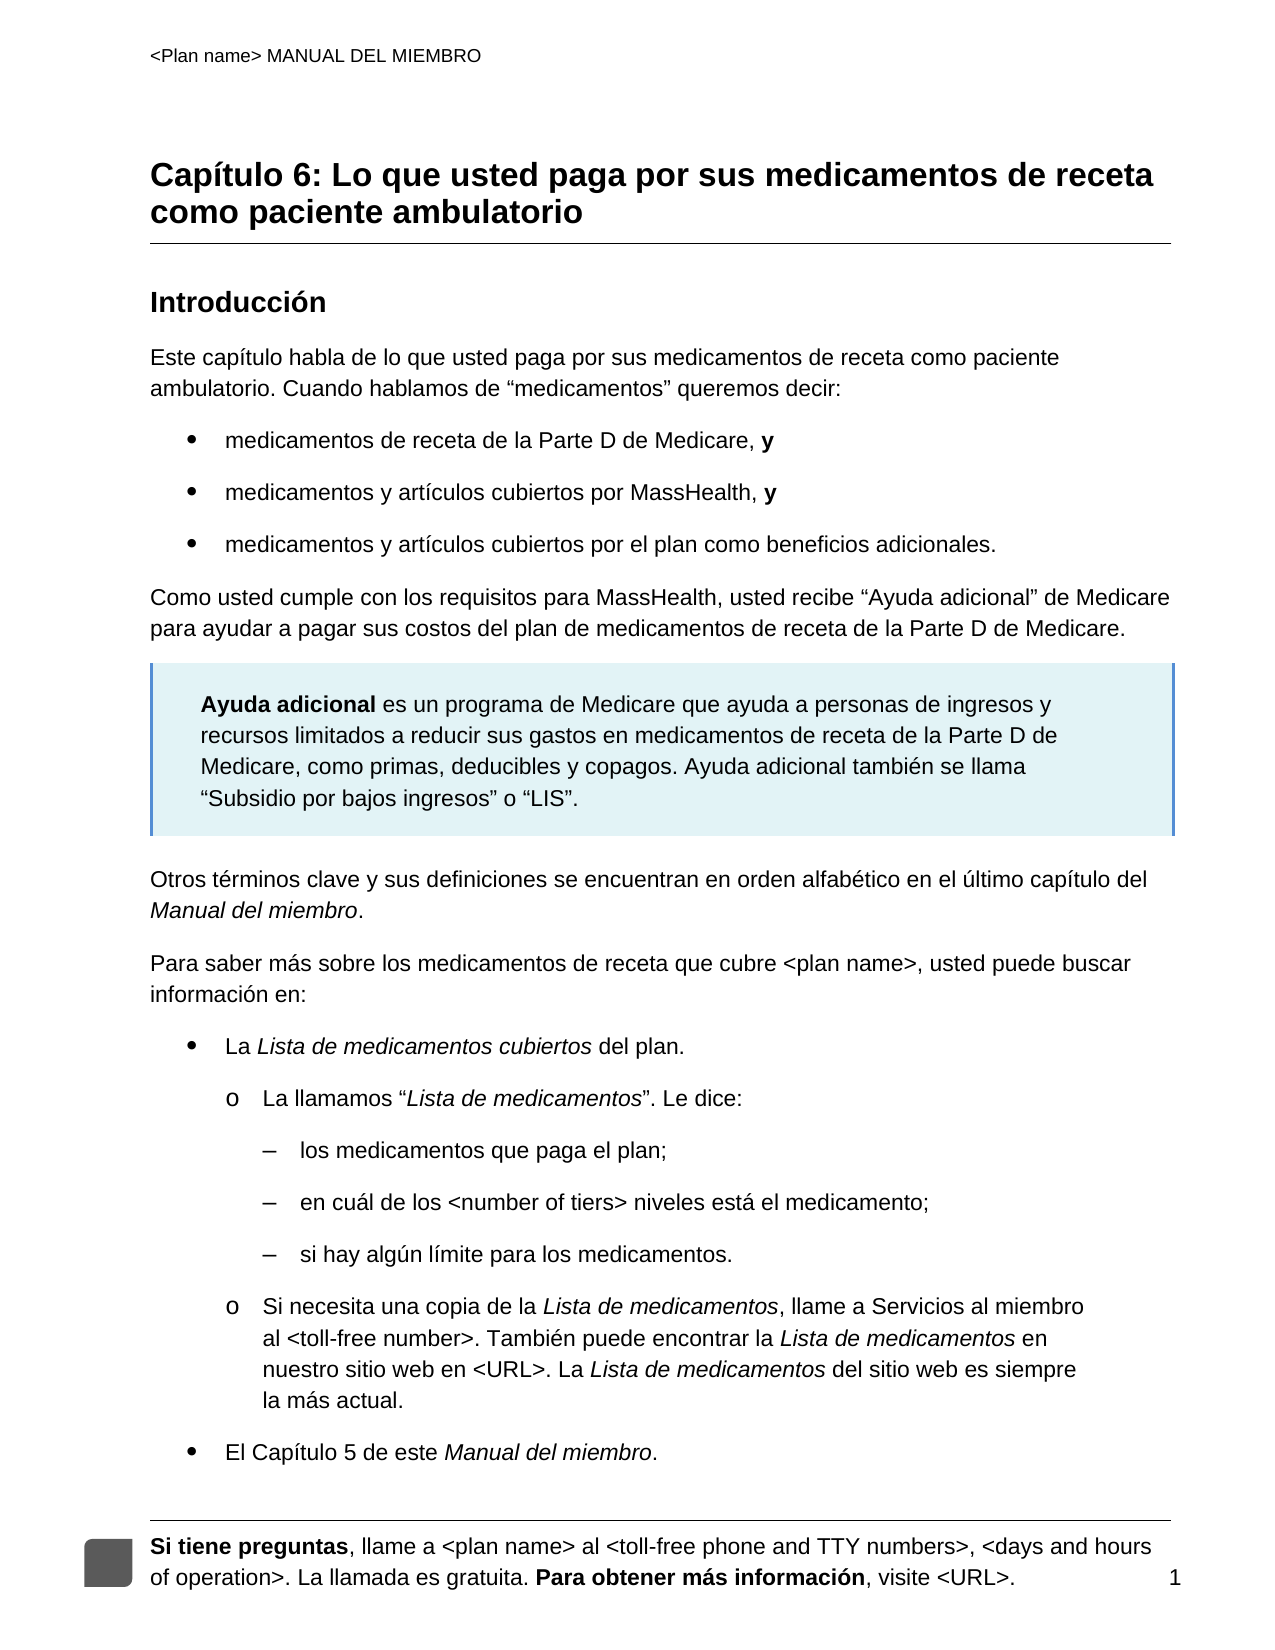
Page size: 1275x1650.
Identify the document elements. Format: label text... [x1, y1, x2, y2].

text Como usted cumple con los requisitos para MassHealth, usted recibe “Ayuda adicional” de Medicare para ayudar a pagar sus costos del plan de medicamentos de receta de la Parte D de Medicare. [150, 580, 1171, 642]
list El Capítulo 5 de este Manual del miembro. [187, 1436, 1096, 1467]
list La llamamos “Lista de medicamentos”. Le dice: [225, 1081, 1096, 1113]
text Capítulo 6: Lo que usted paga por sus medicamentos de receta como paciente ambulatorio [150, 156, 1171, 243]
list si hay algún límite para los medicamentos. [262, 1238, 1096, 1269]
table_header Ayuda adicional es un programa de Medicare que ayuda a personas de ingresos y recursos limitados a reducir sus gastos en medicamentos de receta de la Parte D de Medicare, como primas, deducibles y copagos. Ayuda adicional también se llama “Subsidio por bajos ingresos” o “LIS”. [153, 666, 1172, 833]
text Introducción [150, 282, 1171, 319]
list medicamentos y artículos cubiertos por el plan como beneficios adicionales. [187, 528, 1096, 559]
list medicamentos y artículos cubiertos por MassHealth, y [187, 476, 1096, 507]
list los medicamentos que paga el plan; [262, 1133, 1096, 1165]
text Otros términos clave y sus definiciones se encuentran en orden alfabético en el último capítulo del Manual del miembro. [150, 863, 1171, 925]
text Para saber más sobre los medicamentos de receta que cubre <plan name>, usted puede buscar información en: [150, 946, 1171, 1008]
text Este capítulo habla de lo que usted paga por sus medicamentos de receta como paciente ambulatorio. Cuando hablamos de “medicamentos” queremos decir: [150, 340, 1171, 403]
list Si necesita una copia de la Lista de medicamentos, llame a Servicios al miembro al <toll-free number>. También puede encontrar la Lista de medicamentos en nuestro sitio web en <URL>. La Lista de medicamentos del sitio web es siempre la más actual. [225, 1290, 1096, 1415]
list en cuál de los <number of tiers> niveles está el medicamento; [262, 1186, 1096, 1217]
list medicamentos de receta de la Parte D de Medicare, y [187, 424, 1096, 455]
list La Lista de medicamentos cubiertos del plan. [187, 1029, 1096, 1061]
